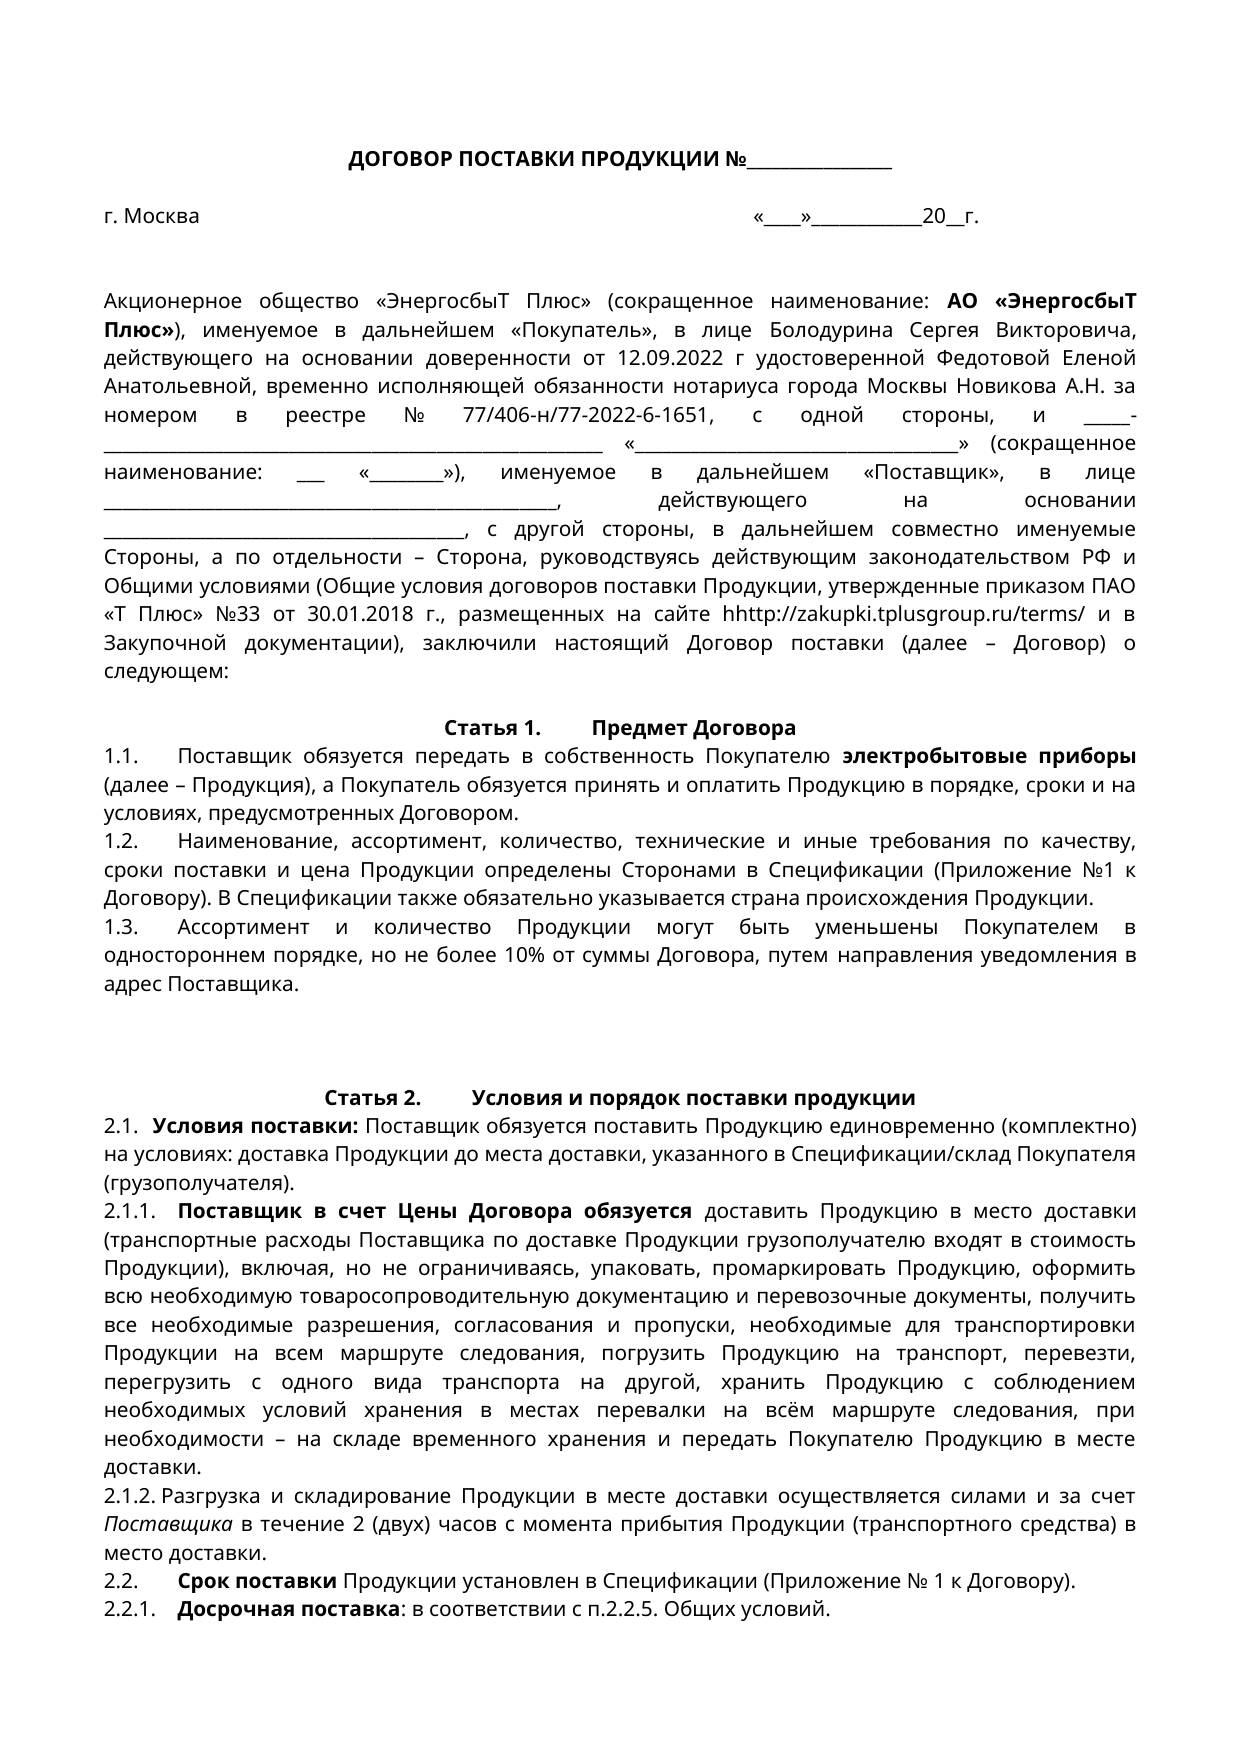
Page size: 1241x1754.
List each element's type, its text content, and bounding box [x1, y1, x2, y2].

list Предмет Договора [103, 713, 1137, 741]
list Наименование, ассортимент, количество, технические и иные требования по качеству, сроки поставки и цена Продукции определены Сторонами в Спецификации (Приложение №1 к Договору). В Спецификации также обязательно указывается страна происхождения Продукции. [103, 827, 1137, 912]
list Условия поставки: Поставщик обязуется поставить Продукцию единовременно (комплектно) на условиях: доставка Продукции до места доставки, указанного в Спецификации/склад Покупателя (грузополучателя). [103, 1111, 1137, 1196]
list Досрочная поставка: в соответствии с п.2.2.5. Общих условий. [103, 1594, 1137, 1623]
text Акционерное общество «ЭнергосбыТ Плюс» (сокращенное наименование: АО «ЭнергосбыТ Плюс»), именуемое в дальнейшем «Покупатель», в лице Болодурина Сергея Викторовича, действующего на основании доверенности от 12.09.2022 г удостоверенной Федотовой Еленой Анатольевной, временно исполняющей обязанности нотариуса города Москвы Новикова А.Н. за номером в реестре № 77/406-н/77-2022-6-1651, с одной стороны, и ___________________________________________________________ «___________________________________» (сокращенное наименование: ___ «________»), именуемое в дальнейшем «Поставщик», в лице _________________________________________________, действующего на основании _______________________________________, с другой стороны, в дальнейшем совместно именуемые Стороны, а по отдельности – Сторона, руководствуясь действующим законодательством РФ и Общими условиями (Общие условия договоров поставки Продукции, утвержденные приказом ПАО «Т Плюс» №33 от 30.01.2018 г., размещенных на сайте hhttp://zakupki.tplusgroup.ru/terms/ и в Закупочной документации), заключили настоящий Договор поставки (далее – Договор) о следующем: [103, 286, 1137, 684]
list Срок поставки Продукции установлен в Спецификации (Приложение № 1 к Договору). [103, 1566, 1137, 1594]
list Условия и порядок поставки продукции [103, 1083, 1137, 1111]
list Поставщик в счет Цены Договора обязуется доставить Продукцию в место доставки (транспортные расходы Поставщика по доставке Продукции грузополучателю входят в стоимость Продукции), включая, но не ограничиваясь, упаковать, промаркировать Продукцию, оформить всю необходимую товаросопроводительную документацию и перевозочные документы, получить все необходимые разрешения, согласования и пропуски, необходимые для транспортировки Продукции на всем маршруте следования, погрузить Продукцию на транспорт, перевезти, перегрузить с одного вида транспорта на другой, хранить Продукцию с соблюдением необходимых условий хранения в местах перевалки на всём маршруте следования, при необходимости – на складе временного хранения и передать Покупателю Продукцию в месте доставки. [103, 1196, 1137, 1481]
text г. Москва «____»____________20__г. [103, 201, 1137, 229]
list Разгрузка и складирование Продукции в месте доставки осуществляется силами и за счет Поставщика в течение 2 (двух) часов с момента прибытия Продукции (транспортного средства) в место доставки. [103, 1481, 1137, 1566]
list Ассортимент и количество Продукции могут быть уменьшены Покупателем в одностороннем порядке, но не более 10% от суммы Договора, путем направления уведомления в адрес Поставщика. [103, 912, 1137, 997]
text ДОГОВОР ПОСТАВКИ ПРОДУКЦИИ №_________________ [103, 144, 1137, 173]
list Поставщик обязуется передать в собственность Покупателю электробытовые приборы (далее – Продукция), а Покупатель обязуется принять и оплатить Продукцию в порядке, сроки и на условиях, предусмотренных Договором. [103, 741, 1137, 827]
